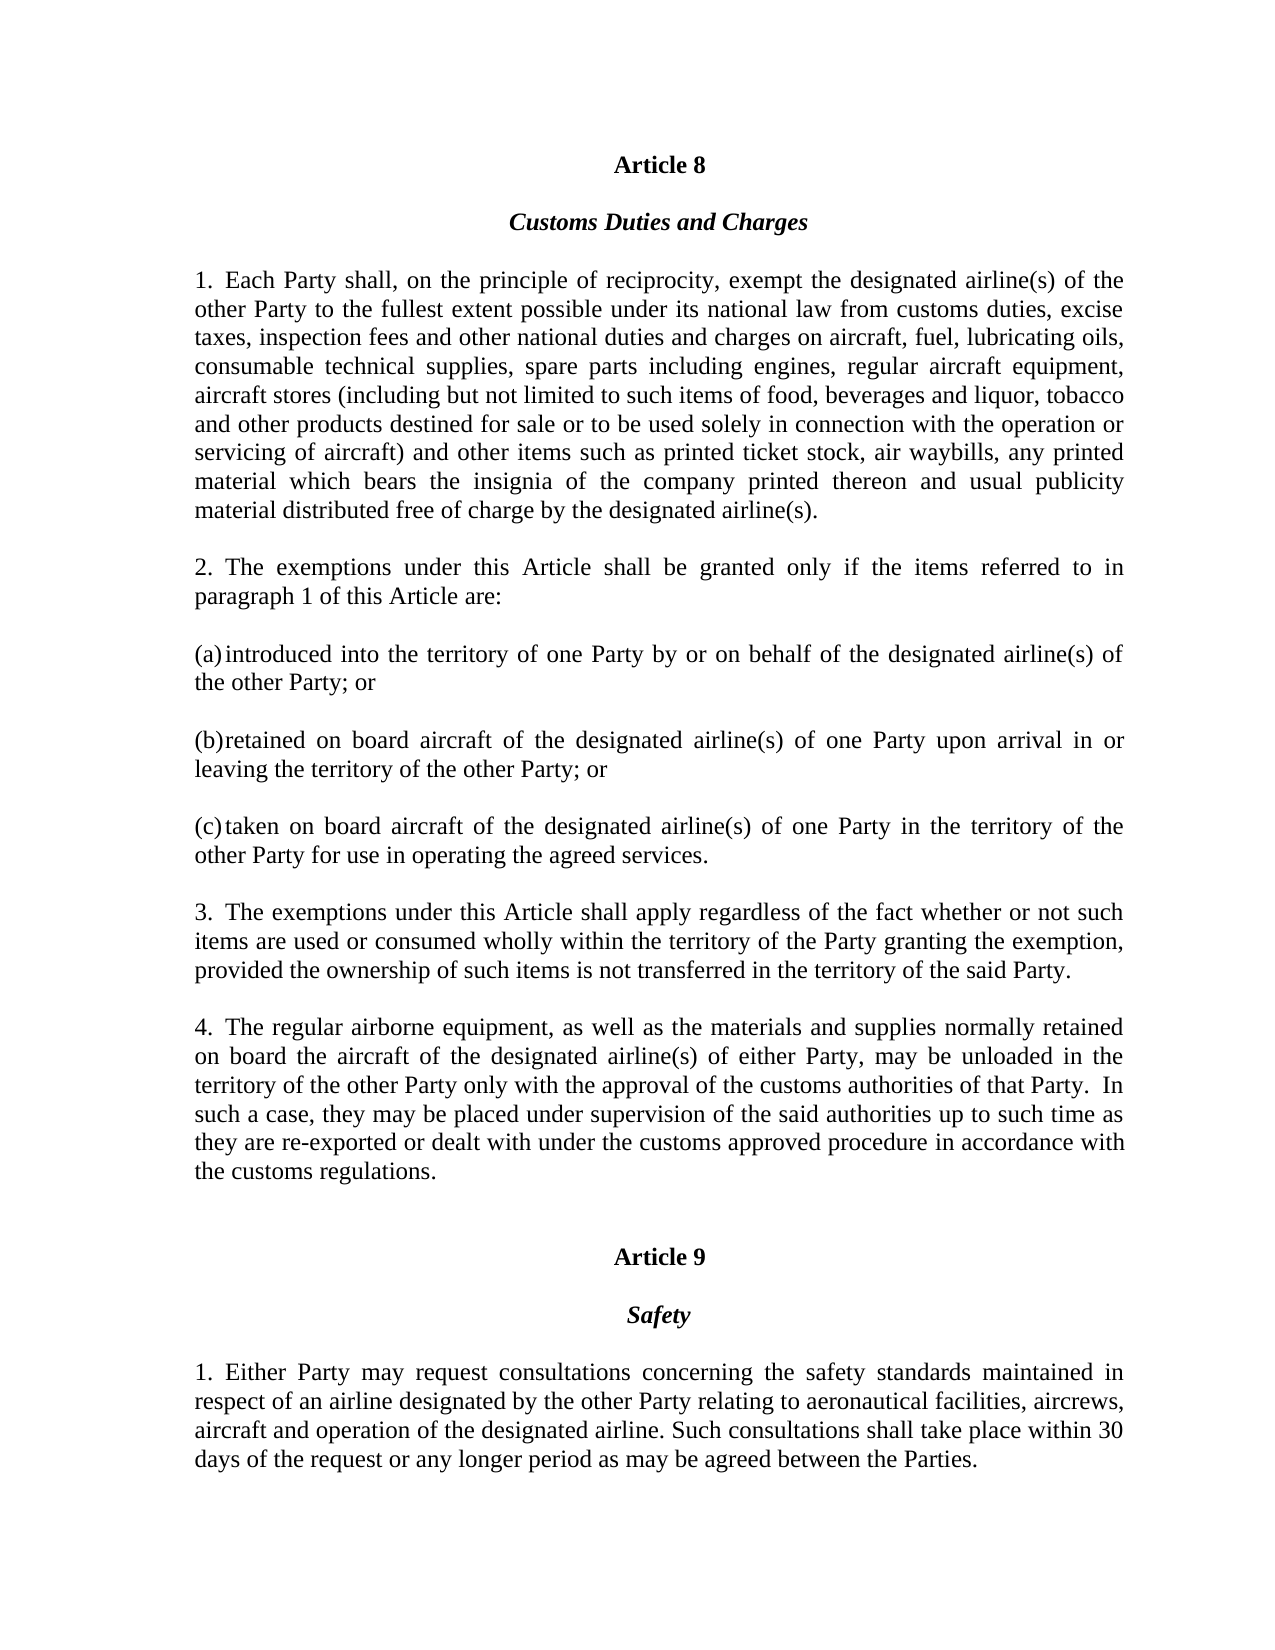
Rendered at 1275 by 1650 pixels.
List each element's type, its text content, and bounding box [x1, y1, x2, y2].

text (a) introduced into the territory of one Party by or on behalf of the designated airline(s) of the other Party; or [194, 639, 1125, 696]
text (b) retained on board aircraft of the designated airline(s) of one Party upon arrival in or leaving the territory of the other Party; or [194, 725, 1125, 782]
text (c) taken on board aircraft of the designated airline(s) of one Party in the territory of the other Party for use in operating the agreed services. [194, 811, 1125, 869]
text Customs Duties and Charges [194, 207, 1125, 236]
text Article 9 [194, 1242, 1125, 1271]
text 4. The regular airborne equipment, as well as the materials and supplies normally retained on board the aircraft of the designated airline(s) of either Party, may be unloaded in the territory of the other Party only with the approval of the customs authorities of that Party. In such a case, they may be placed under supervision of the said authorities up to such time as they are re-exported or dealt with under the customs approved procedure in accordance with the customs regulations. [194, 1012, 1125, 1185]
text Safety [194, 1300, 1125, 1329]
text Article 8 [194, 150, 1125, 179]
text 2. The exemptions under this Article shall be granted only if the items referred to in paragraph 1 of this Article are: [194, 552, 1125, 610]
text 3. The exemptions under this Article shall apply regardless of the fact whether or not such items are used or consumed wholly within the territory of the Party granting the exemption, provided the ownership of such items is not transferred in the territory of the said Party. [194, 897, 1125, 984]
text 1. Each Party shall, on the principle of reciprocity, exempt the designated airline(s) of the other Party to the fullest extent possible under its national law from customs duties, excise taxes, inspection fees and other national duties and charges on aircraft, fuel, lubricating oils, consumable technical supplies, spare parts including engines, regular aircraft equipment, aircraft stores (including but not limited to such items of food, beverages and liquor, tobacco and other products destined for sale or to be used solely in connection with the operation or servicing of aircraft) and other items such as printed ticket stock, air waybills, any printed material which bears the insignia of the company printed thereon and usual publicity material distributed free of charge by the designated airline(s). [194, 265, 1125, 524]
text 1. Either Party may request consultations concerning the safety standards maintained in respect of an airline designated by the other Party relating to aeronautical facilities, aircrews, aircraft and operation of the designated airline. Such consultations shall take place within 30 days of the request or any longer period as may be agreed between the Parties. [194, 1357, 1125, 1472]
